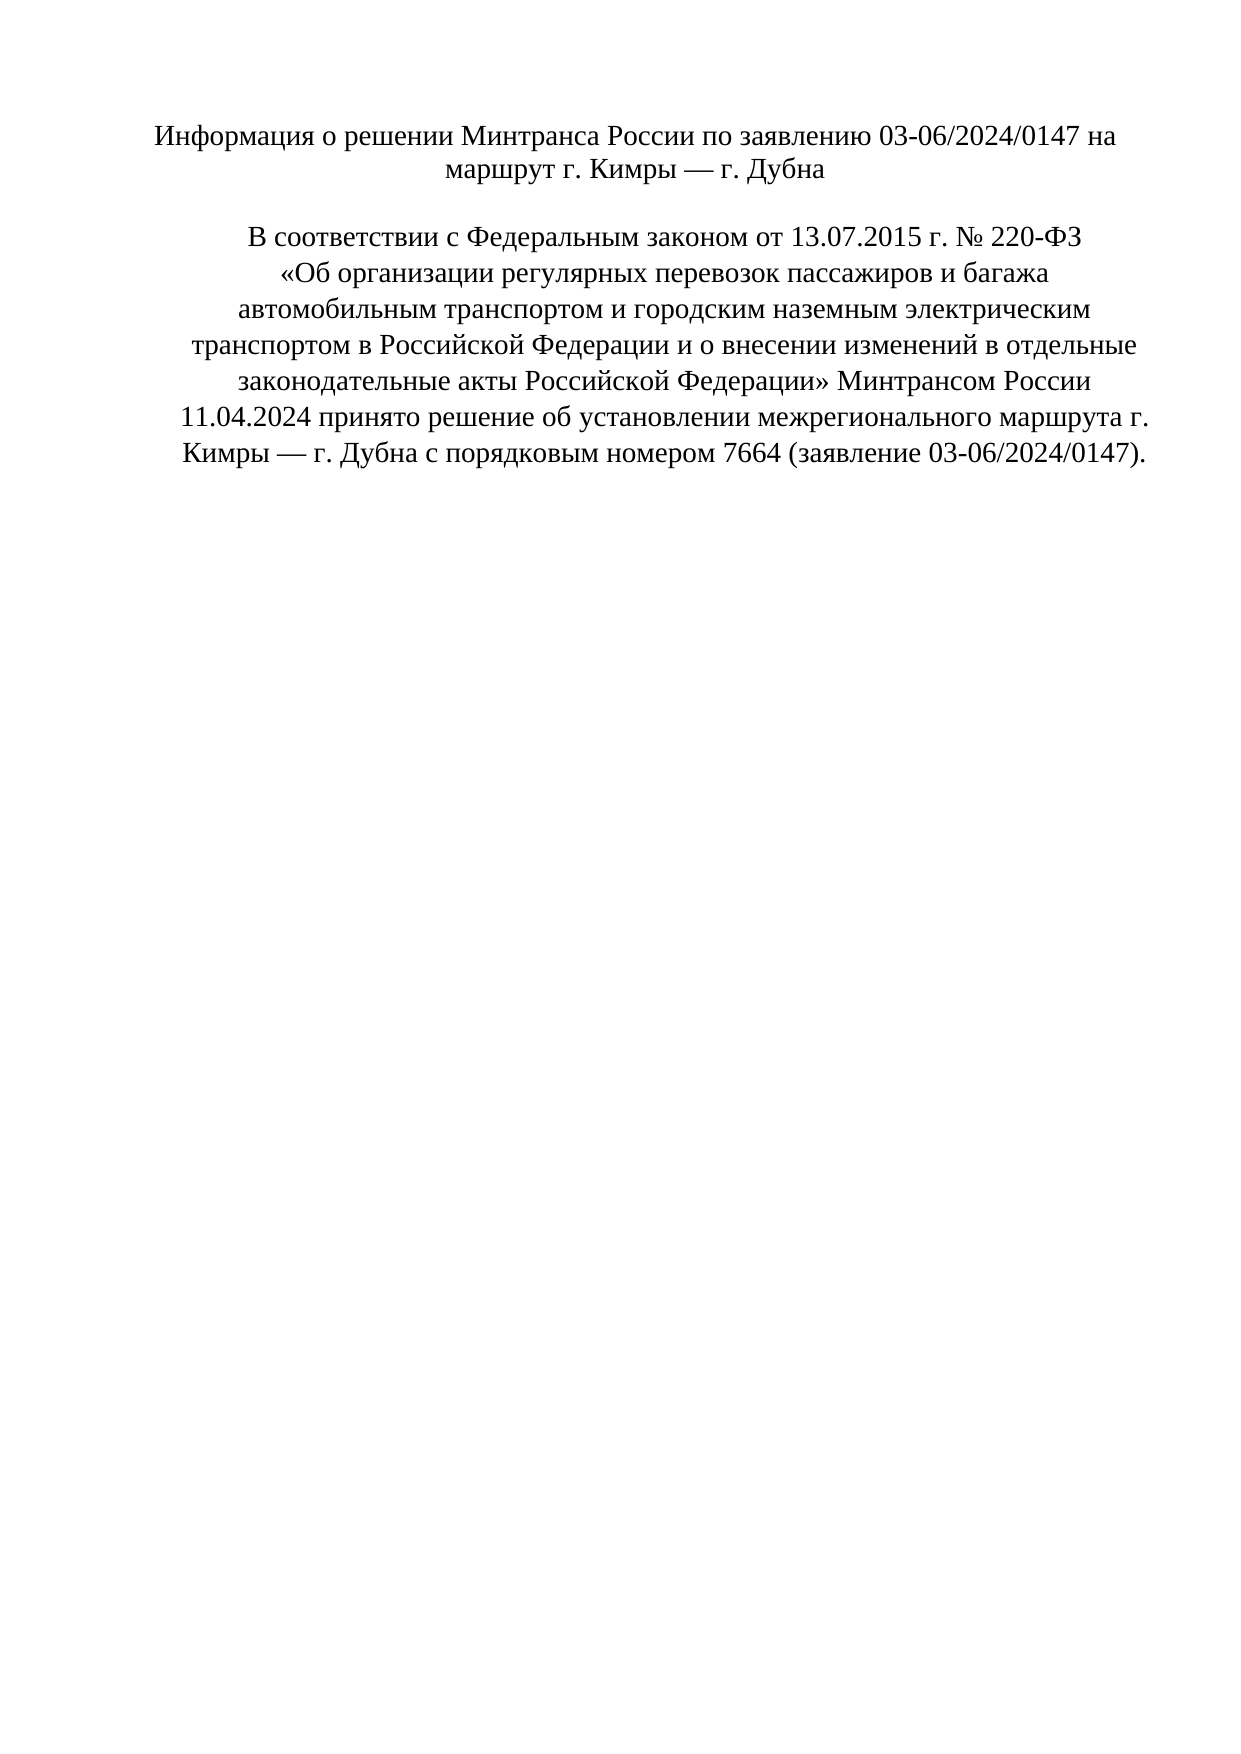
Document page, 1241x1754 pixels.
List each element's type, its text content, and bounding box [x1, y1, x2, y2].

text В соответствии с Федеральным законом от 13.07.2015 г. № 220-ФЗ «Об организации регулярных перевозок пассажиров и багажа автомобильным транспортом и городским наземным электрическим транспортом в Российской Федерации и о внесении изменений в отдельные законодательные акты Российской Федерации» Минтрансом России 11.04.2024 принято решение об установлении межрегионального маршрута г. Кимры — г. Дубна с порядковым номером 7664 (заявление 03-06/2024/0147). [177, 219, 1152, 469]
text Информация о решении Минтранса России по заявлению 03-06/2024/0147 на маршрут г. Кимры — г. Дубна [118, 118, 1152, 185]
